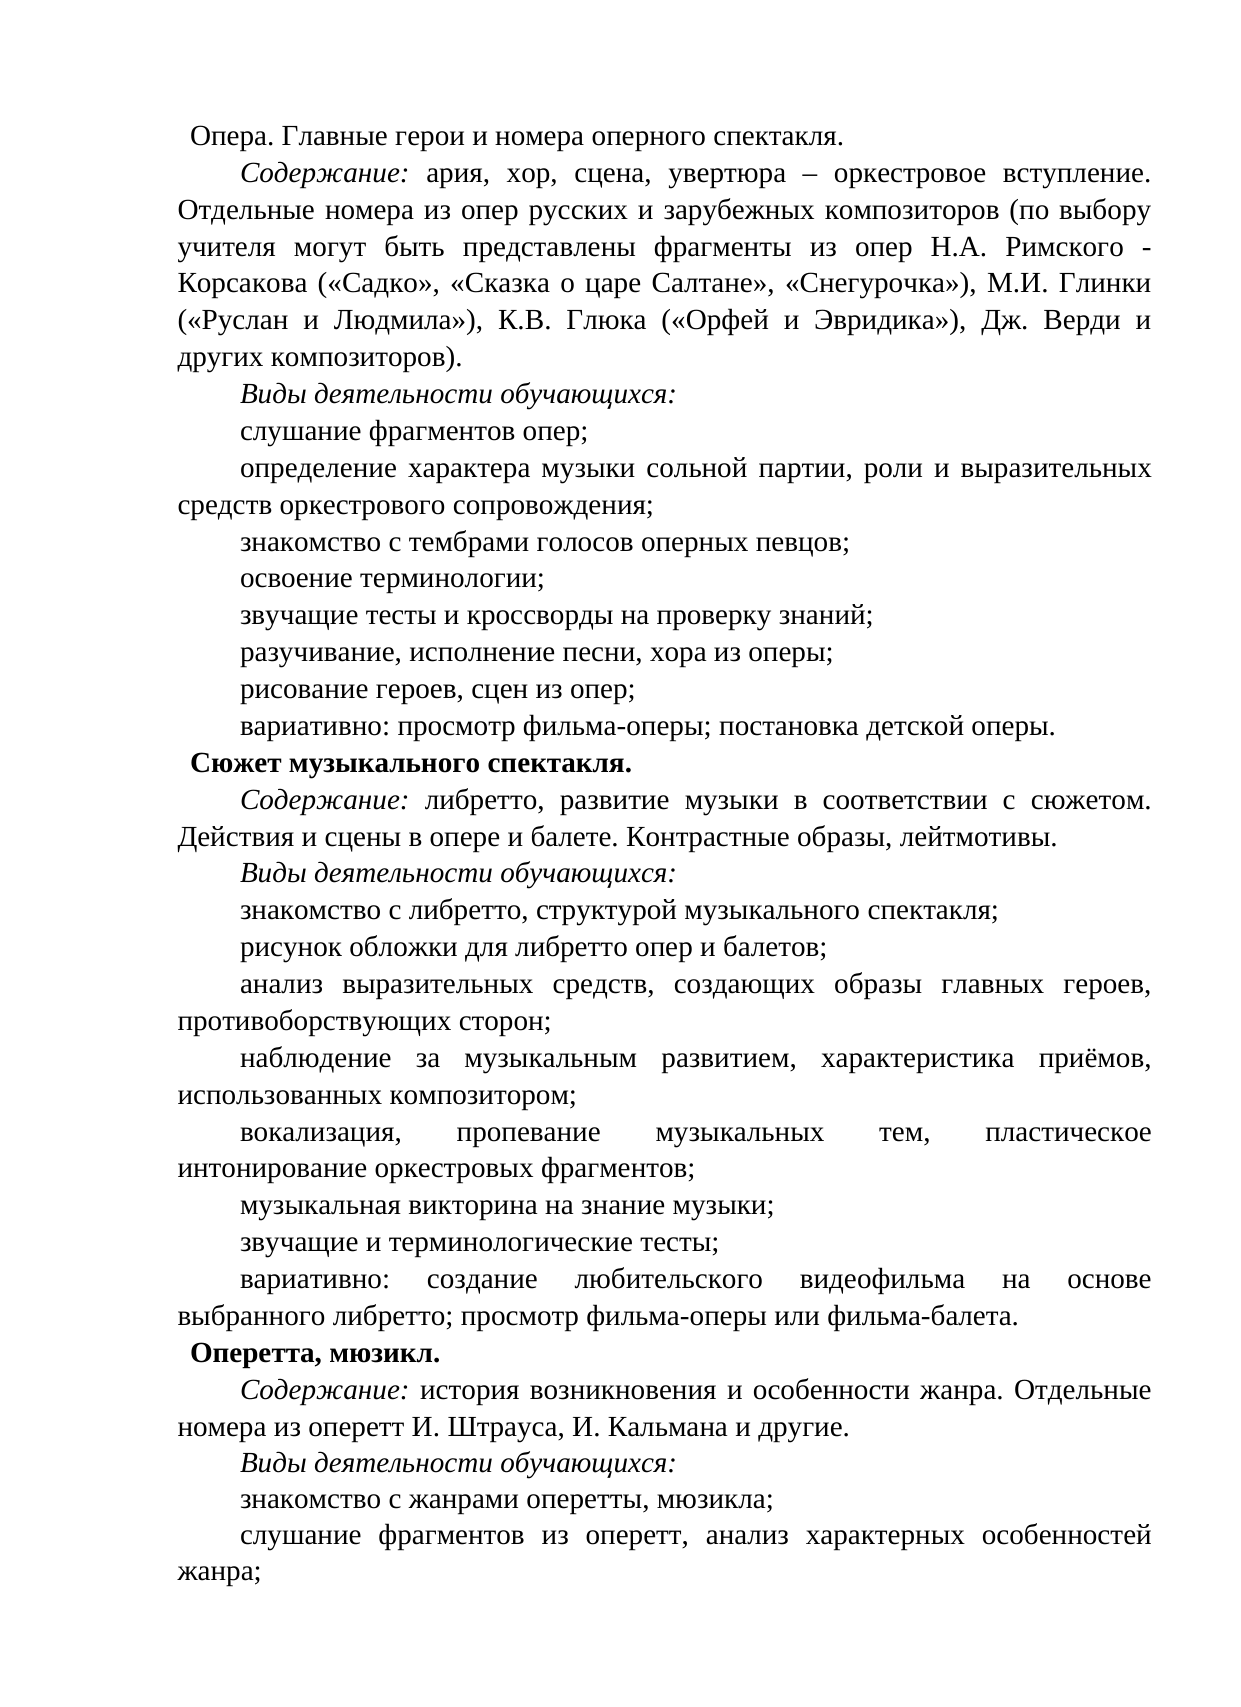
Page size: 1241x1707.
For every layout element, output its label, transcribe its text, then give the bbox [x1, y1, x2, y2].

text Оперетта, мюзикл. [190, 1335, 1152, 1368]
text музыкальная викторина на знание музыки; [177, 1187, 1152, 1221]
text рисование героев, сцен из опер; [177, 671, 1152, 705]
text разучивание, исполнение песни, хора из оперы; [177, 634, 1152, 668]
text звучащие и терминологические тесты; [177, 1224, 1152, 1258]
text вариативно: создание любительского видеофильма на основе выбранного либретто; просмотр фильма-оперы или фильма-балета. [177, 1261, 1152, 1332]
text звучащие тесты и кроссворды на проверку знаний; [177, 597, 1152, 631]
text Виды деятельности обучающихся: [177, 856, 1152, 889]
text вариативно: просмотр фильма-оперы; постановка детской оперы. [177, 708, 1152, 742]
text наблюдение за музыкальным развитием, характеристика приёмов, использованных композитором; [177, 1040, 1152, 1110]
text знакомство с тембрами голосов оперных певцов; [177, 524, 1152, 557]
text определение характера музыки сольной партии, роли и выразительных средств оркестрового сопровождения; [177, 450, 1152, 520]
text Содержание: история возникновения и особенности жанра. Отдельные номера из оперетт И. Штрауса, И. Кальмана и другие. [177, 1372, 1152, 1442]
text знакомство с либретто, структурой музыкального спектакля; [177, 892, 1152, 926]
text слушание фрагментов опер; [177, 413, 1152, 447]
text Виды деятельности обучающихся: [177, 1446, 1152, 1479]
text вокализация, пропевание музыкальных тем, пластическое интонирование оркестровых фрагментов; [177, 1114, 1152, 1184]
text Содержание: ария, хор, сцена, увертюра – оркестровое вступление. Отдельные номера из опер русских и зарубежных композиторов (по выбору учителя могут быть представлены фрагменты из опер Н.А. Римского -Корсакова («Садко», «Сказка о царе Салтане», «Снегурочка»), М.И. Глинки («Руслан и Людмила»), К.В. Глюка («Орфей и Эвридика»), Дж. Верди и других композиторов). [177, 155, 1152, 373]
text Виды деятельности обучающихся: [177, 376, 1152, 410]
text Опера. Главные герои и номера оперного спектакля. [190, 118, 1152, 152]
text освоение терминологии; [177, 561, 1152, 594]
text знакомство с жанрами оперетты, мюзикла; [177, 1481, 1152, 1515]
text анализ выразительных средств, создающих образы главных героев, противоборствующих сторон; [177, 966, 1152, 1037]
text слушание фрагментов из оперетт, анализ характерных особенностей жанра; [177, 1517, 1152, 1587]
text рисунок обложки для либретто опер и балетов; [177, 929, 1152, 963]
text Сюжет музыкального спектакля. [190, 745, 1152, 778]
text Содержание: либретто, развитие музыки в соответствии с сюжетом. Действия и сцены в опере и балете. Контрастные образы, лейтмотивы. [177, 782, 1152, 852]
